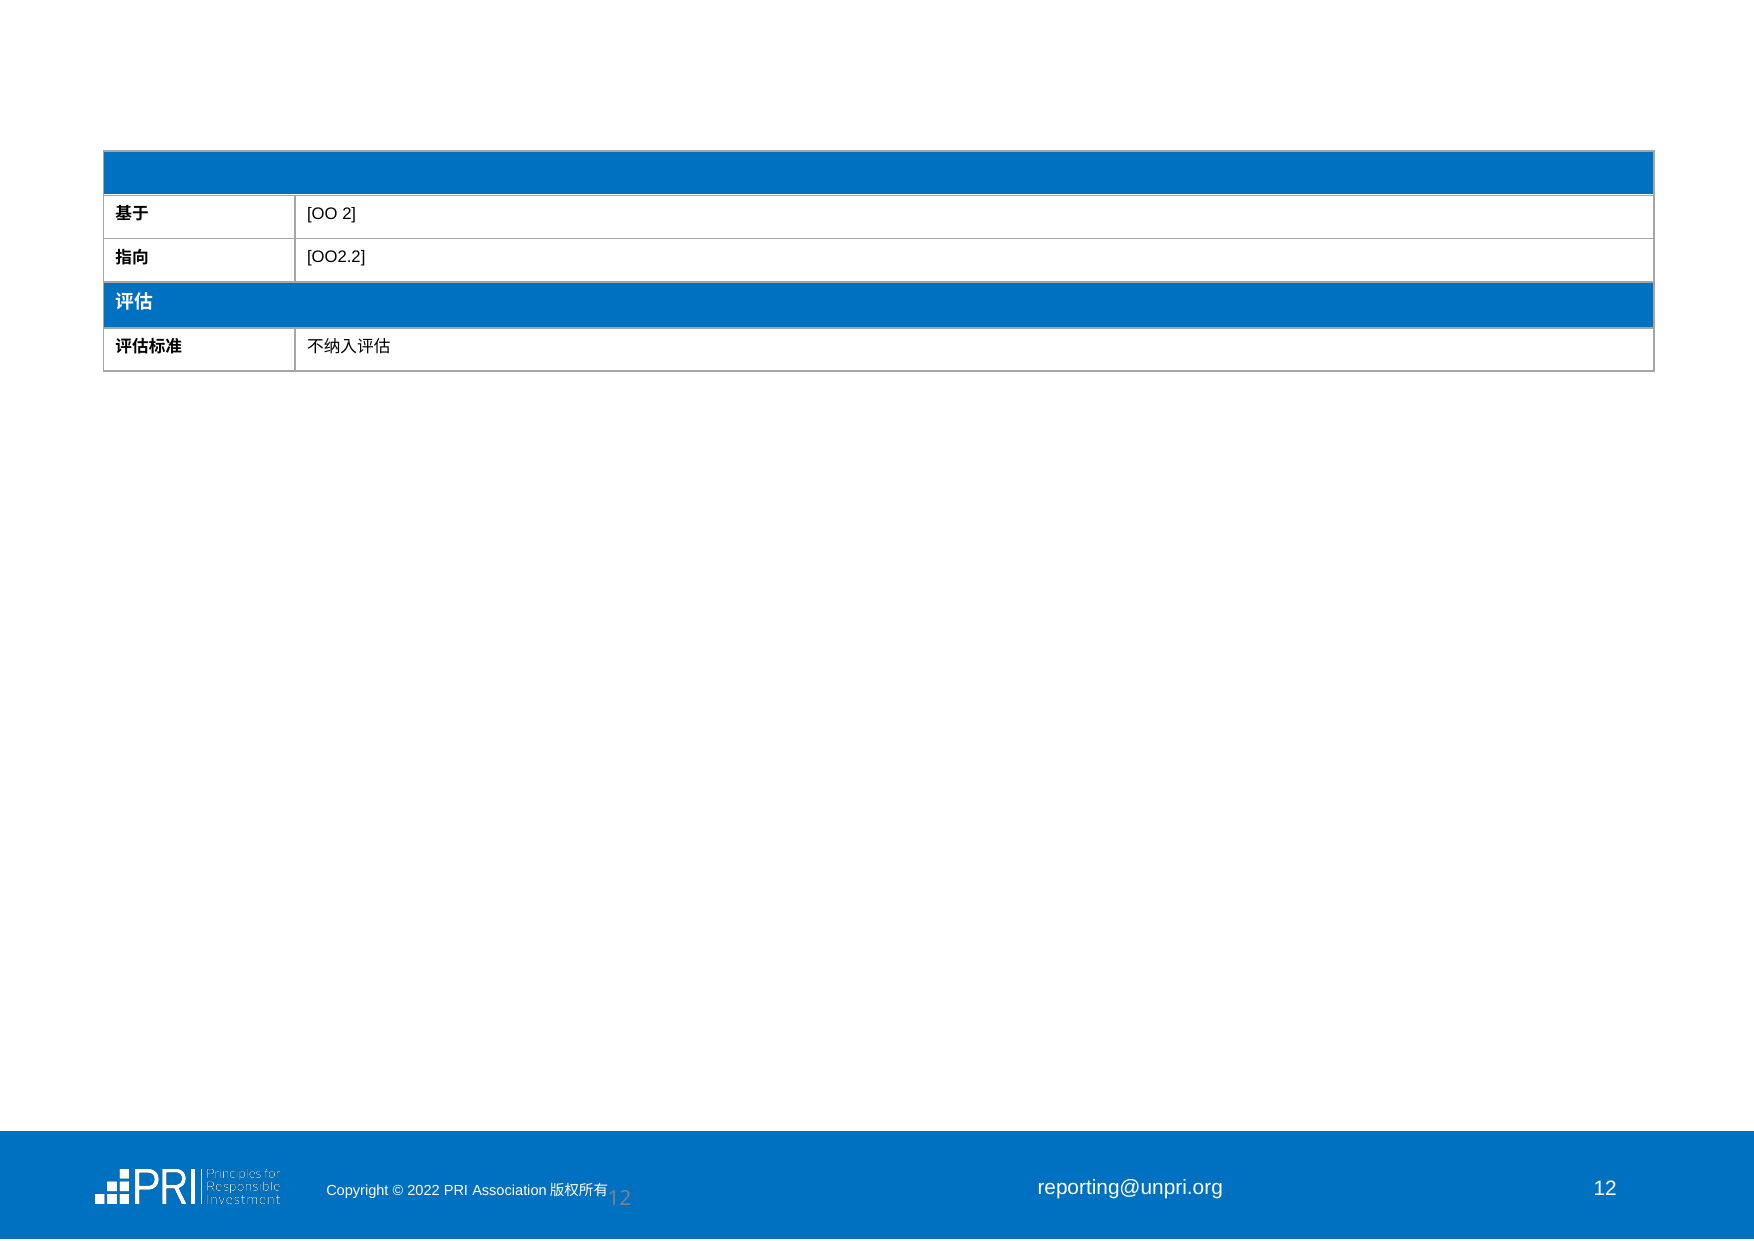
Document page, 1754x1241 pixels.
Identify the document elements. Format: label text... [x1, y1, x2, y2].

picture [92, 1166, 282, 1207]
table_cell 评估标准 [104, 329, 294, 370]
table_cell 评估 [104, 283, 1653, 327]
table_cell 基于 [104, 196, 294, 238]
table_cell 逻辑 [104, 152, 1653, 194]
table_cell [OO 2] [296, 196, 1653, 238]
table_cell 指向 [104, 239, 294, 281]
table_cell [OO2.2] [296, 239, 1653, 281]
table_cell 不纳入评估 [296, 329, 1653, 370]
